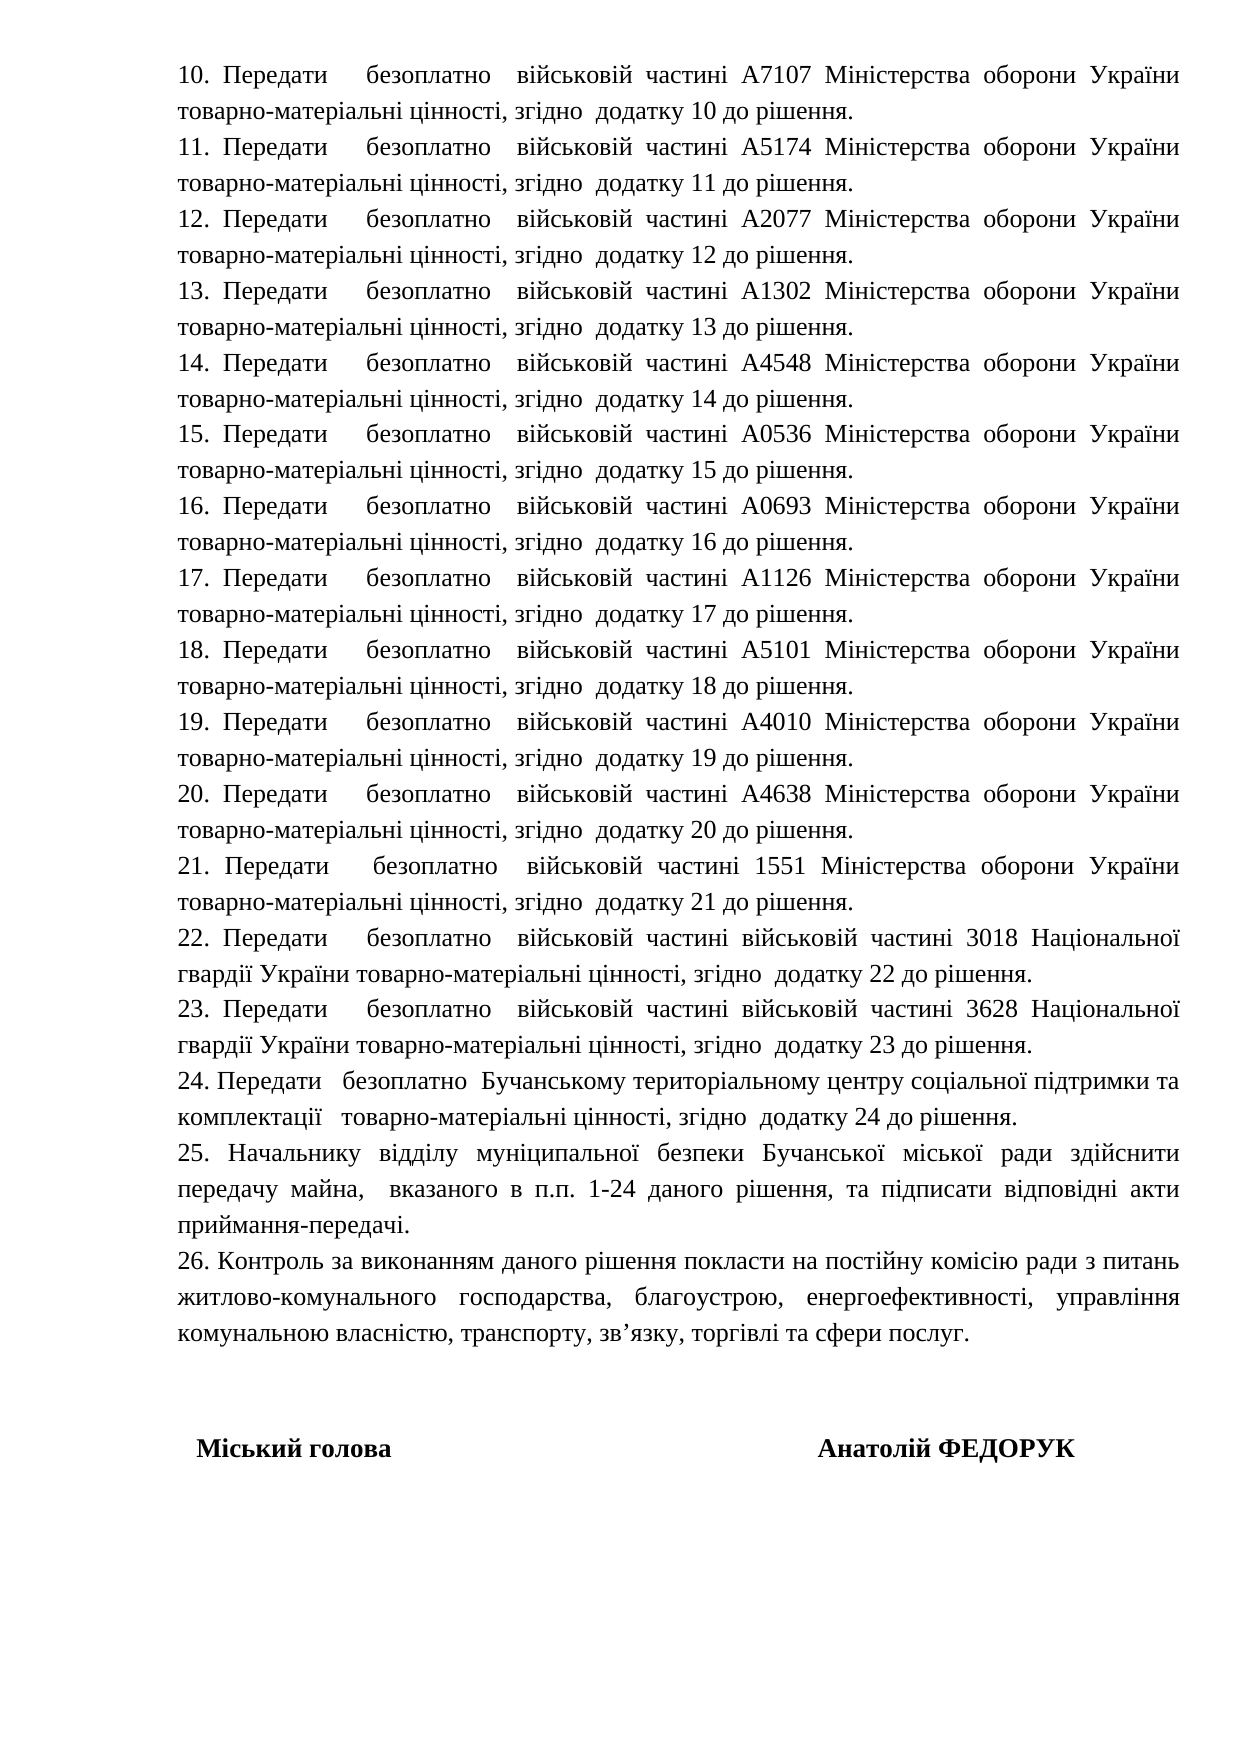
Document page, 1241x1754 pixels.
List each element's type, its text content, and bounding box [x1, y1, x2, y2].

text 21. Передати безоплатно військовій частині 1551 Міністерства оборони України товарно-матеріальні цінності, згідно додатку 21 до рішення. [177, 850, 1181, 916]
text 16. Передати безоплатно військовій частині А0693 Міністерства оборони України товарно-матеріальні цінності, згідно додатку 16 до рішення. [177, 490, 1181, 556]
text 12. Передати безоплатно військовій частині А2077 Міністерства оборони України товарно-матеріальні цінності, згідно додатку 12 до рішення. [177, 203, 1181, 269]
text Міський голова Анатолій ФЕДОРУК [177, 1432, 1181, 1463]
text 11. Передати безоплатно військовій частині А5174 Міністерства оборони України товарно-матеріальні цінності, згідно додатку 11 до рішення. [177, 131, 1181, 197]
text 20. Передати безоплатно військовій частині А4638 Міністерства оборони України товарно-матеріальні цінності, згідно додатку 20 до рішення. [177, 778, 1181, 844]
text 22. Передати безоплатно військовій частині військовій частині 3018 Національної гвардії України товарно-матеріальні цінності, згідно додатку 22 до рішення. [177, 922, 1181, 988]
text 10. Передати безоплатно військовій частині А7107 Міністерства оборони України товарно-матеріальні цінності, згідно додатку 10 до рішення. [177, 59, 1181, 125]
text 18. Передати безоплатно військовій частині А5101 Міністерства оборони України товарно-матеріальні цінності, згідно додатку 18 до рішення. [177, 634, 1181, 700]
text 15. Передати безоплатно військовій частині А0536 Міністерства оборони України товарно-матеріальні цінності, згідно додатку 15 до рішення. [177, 418, 1181, 484]
text 19. Передати безоплатно військовій частині А4010 Міністерства оборони України товарно-матеріальні цінності, згідно додатку 19 до рішення. [177, 706, 1181, 772]
text 24. Передати безоплатно Бучанському територіальному центру соціальної підтримки та комплектації товарно-матеріальні цінності, згідно додатку 24 до рішення. [177, 1065, 1181, 1131]
text 25. Начальнику відділу муніципальної безпеки Бучанської міської ради здійснити передачу майна, вказаного в п.п. 1-24 даного рішення, та підписати відповідні акти приймання-передачі. [177, 1137, 1181, 1239]
text 13. Передати безоплатно військовій частині А1302 Міністерства оборони України товарно-матеріальні цінності, згідно додатку 13 до рішення. [177, 275, 1181, 341]
text 26. Контроль за виконанням даного рішення покласти на постійну комісію ради з питань житлово-комунального господарства, благоустрою, енергоефективності, управління комунальною власністю, транспорту, зв’язку, торгівлі та сфери послуг. [177, 1245, 1181, 1347]
text 23. Передати безоплатно військовій частині військовій частині 3628 Національної гвардії України товарно-матеріальні цінності, згідно додатку 23 до рішення. [177, 993, 1181, 1059]
text 14. Передати безоплатно військовій частині А4548 Міністерства оборони України товарно-матеріальні цінності, згідно додатку 14 до рішення. [177, 347, 1181, 413]
text 17. Передати безоплатно військовій частині А1126 Міністерства оборони України товарно-матеріальні цінності, згідно додатку 17 до рішення. [177, 562, 1181, 628]
